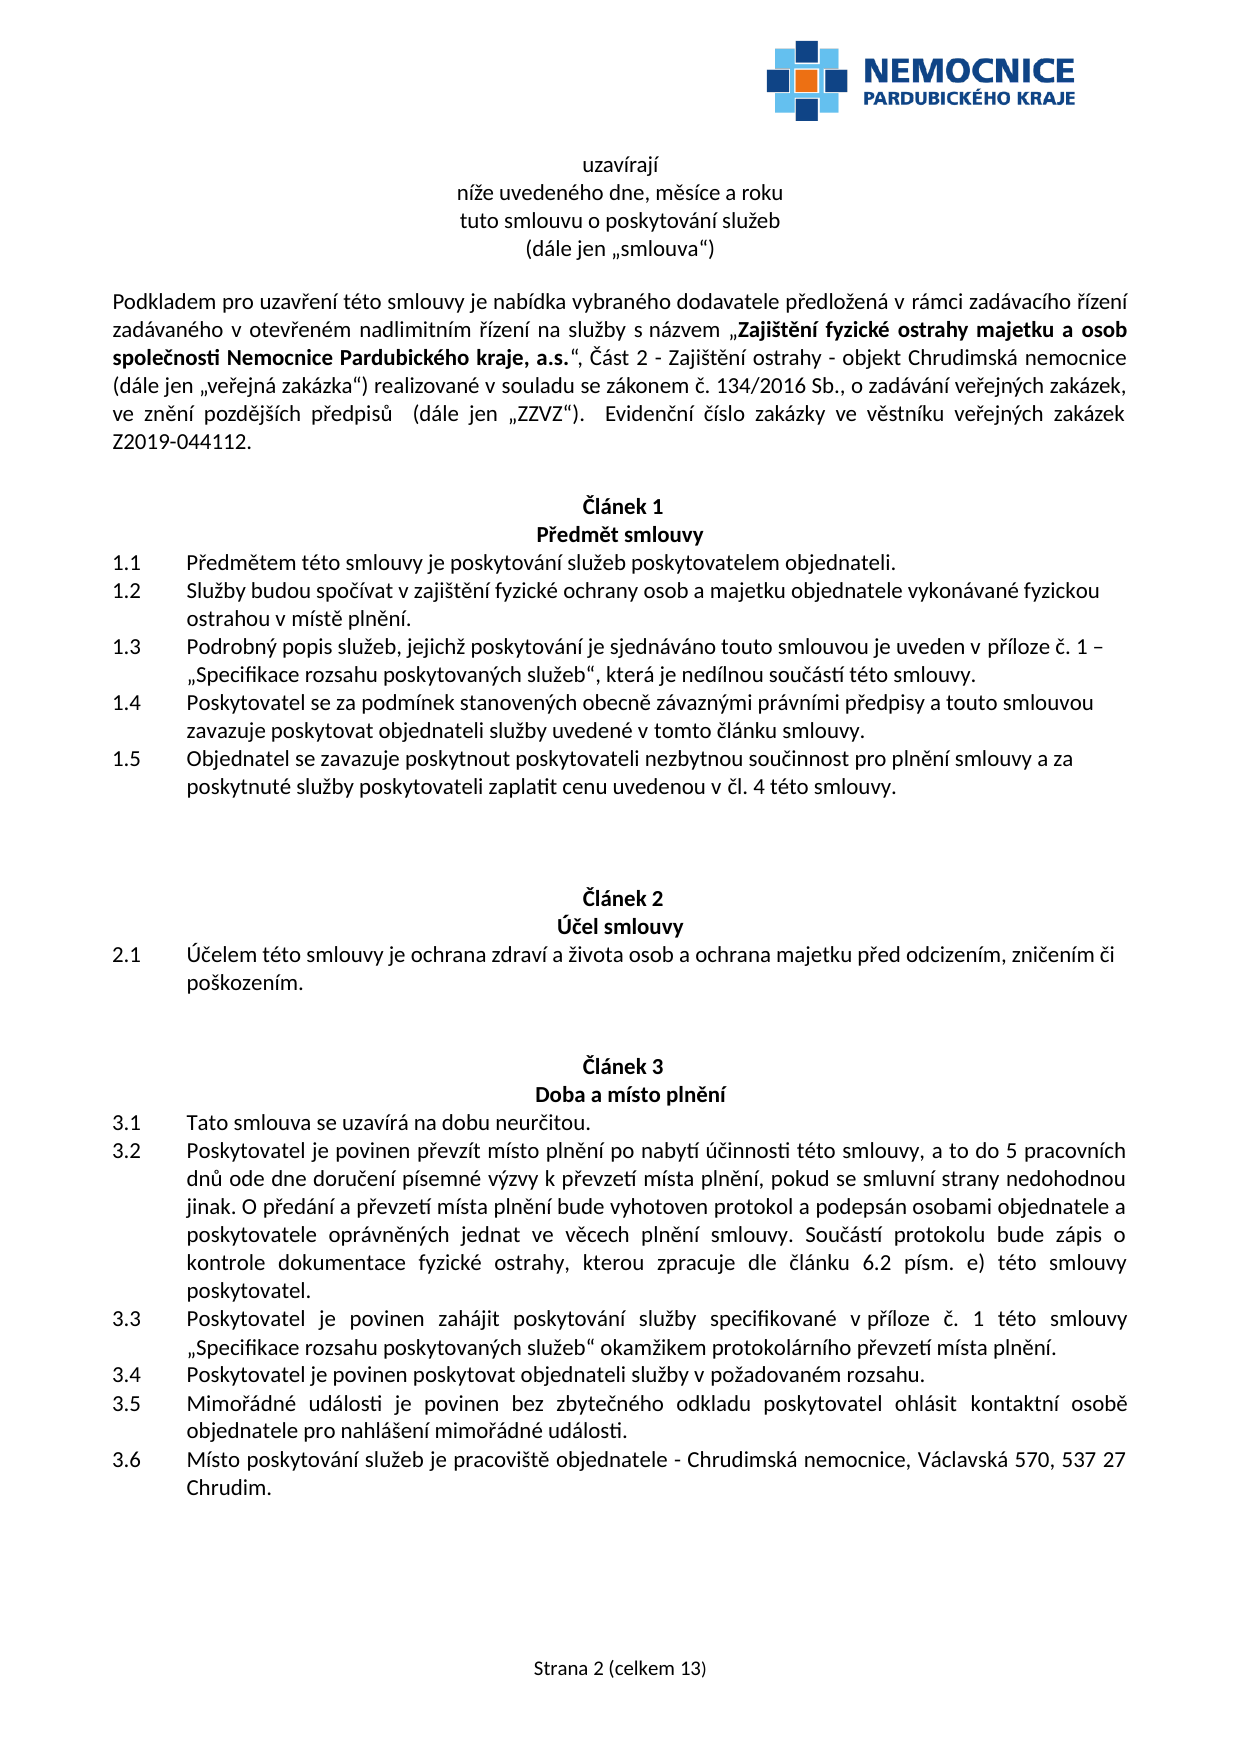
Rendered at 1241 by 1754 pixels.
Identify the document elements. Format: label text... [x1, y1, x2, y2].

list Místo poskytování služeb je pracoviště objednatele - Chrudimská nemocnice, Václavská 570, 537 27 Chrudim. [112, 1445, 1128, 1501]
list Objednatel se zavazuje poskytnout poskytovateli nezbytnou součinnost pro plnění smlouvy a za poskytnuté služby poskytovateli zaplatit cenu uvedenou v čl. 4 této smlouvy. [112, 744, 1128, 800]
list Poskytovatel je povinen zahájit poskytování služby specifikované v příloze č. 1 této smlouvy „Specifikace rozsahu poskytovaných služeb“ okamžikem protokolárního převzetí místa plnění. [112, 1304, 1128, 1361]
text Předmět smlouvy [112, 520, 1128, 548]
list Služby budou spočívat v zajištění fyzické ochrany osob a majetku objednatele vykonávané fyzickou ostrahou v místě plnění. [112, 576, 1128, 632]
list Účelem této smlouvy je ochrana zdraví a života osob a ochrana majetku před odcizením, zničením či poškozením. [112, 940, 1128, 996]
list Poskytovatel je povinen převzít místo plnění po nabytí účinnosti této smlouvy, a to do 5 pracovních dnů ode dne doručení písemné výzvy k převzetí místa plnění, pokud se smluvní strany nedohodnou jinak. O předání a převzetí místa plnění bude vyhotoven protokol a podepsán osobami objednatele a poskytovatele oprávněných jednat ve věcech plnění smlouvy. Součástí protokolu bude zápis o kontrole dokumentace fyzické ostrahy, kterou zpracuje dle článku 6.2 písm. e) této smlouvy poskytovatel. [112, 1136, 1128, 1304]
subtitle Podkladem pro uzavření této smlouvy je nabídka vybraného dodavatele předložená v rámci zadávacího řízení zadávaného v otevřeném nadlimitním řízení na služby s názvem „Zajištění fyzické ostrahy majetku a osob společnosti Nemocnice Pardubického kraje, a.s.“, Část 2 - Zajištění ostrahy - objekt Chrudimská nemocnice (dále jen „veřejná zakázka“) realizované v souladu se zákonem č. 134/2016 Sb., o zadávání veřejných zakázek, ve znění pozdějších předpisů (dále jen „ZZVZ“). Evidenční číslo zakázky ve věstníku veřejných zakázek Z2019-044112. [112, 287, 1128, 455]
list Tato smlouva se uzavírá na dobu neurčitou. [112, 1108, 1128, 1136]
picture [765, 39, 1075, 122]
list Mimořádné události je povinen bez zbytečného odkladu poskytovatel ohlásit kontaktní osobě objednatele pro nahlášení mimořádné události. [112, 1389, 1128, 1445]
subtitle tuto smlouvu o poskytování služeb [112, 206, 1128, 234]
text Doba a místo plnění [112, 1080, 1128, 1108]
list Poskytovatel se za podmínek stanovených obecně závaznými právními předpisy a touto smlouvou zavazuje poskytovat objednateli služby uvedené v tomto článku smlouvy. [112, 688, 1128, 744]
subtitle níže uvedeného dne, měsíce a roku [112, 178, 1128, 206]
subtitle uzavírají [112, 150, 1128, 178]
list Předmětem této smlouvy je poskytování služeb poskytovatelem objednateli. [112, 548, 1128, 576]
text Účel smlouvy [112, 912, 1128, 940]
text (dále jen „smlouva“) [112, 234, 1128, 262]
list Poskytovatel je povinen poskytovat objednateli služby v požadovaném rozsahu. [112, 1361, 1128, 1389]
list Podrobný popis služeb, jejichž poskytování je sjednáváno touto smlouvou je uveden v příloze č. 1 – „Specifikace rozsahu poskytovaných služeb“, která je nedílnou součástí této smlouvy. [112, 632, 1128, 688]
